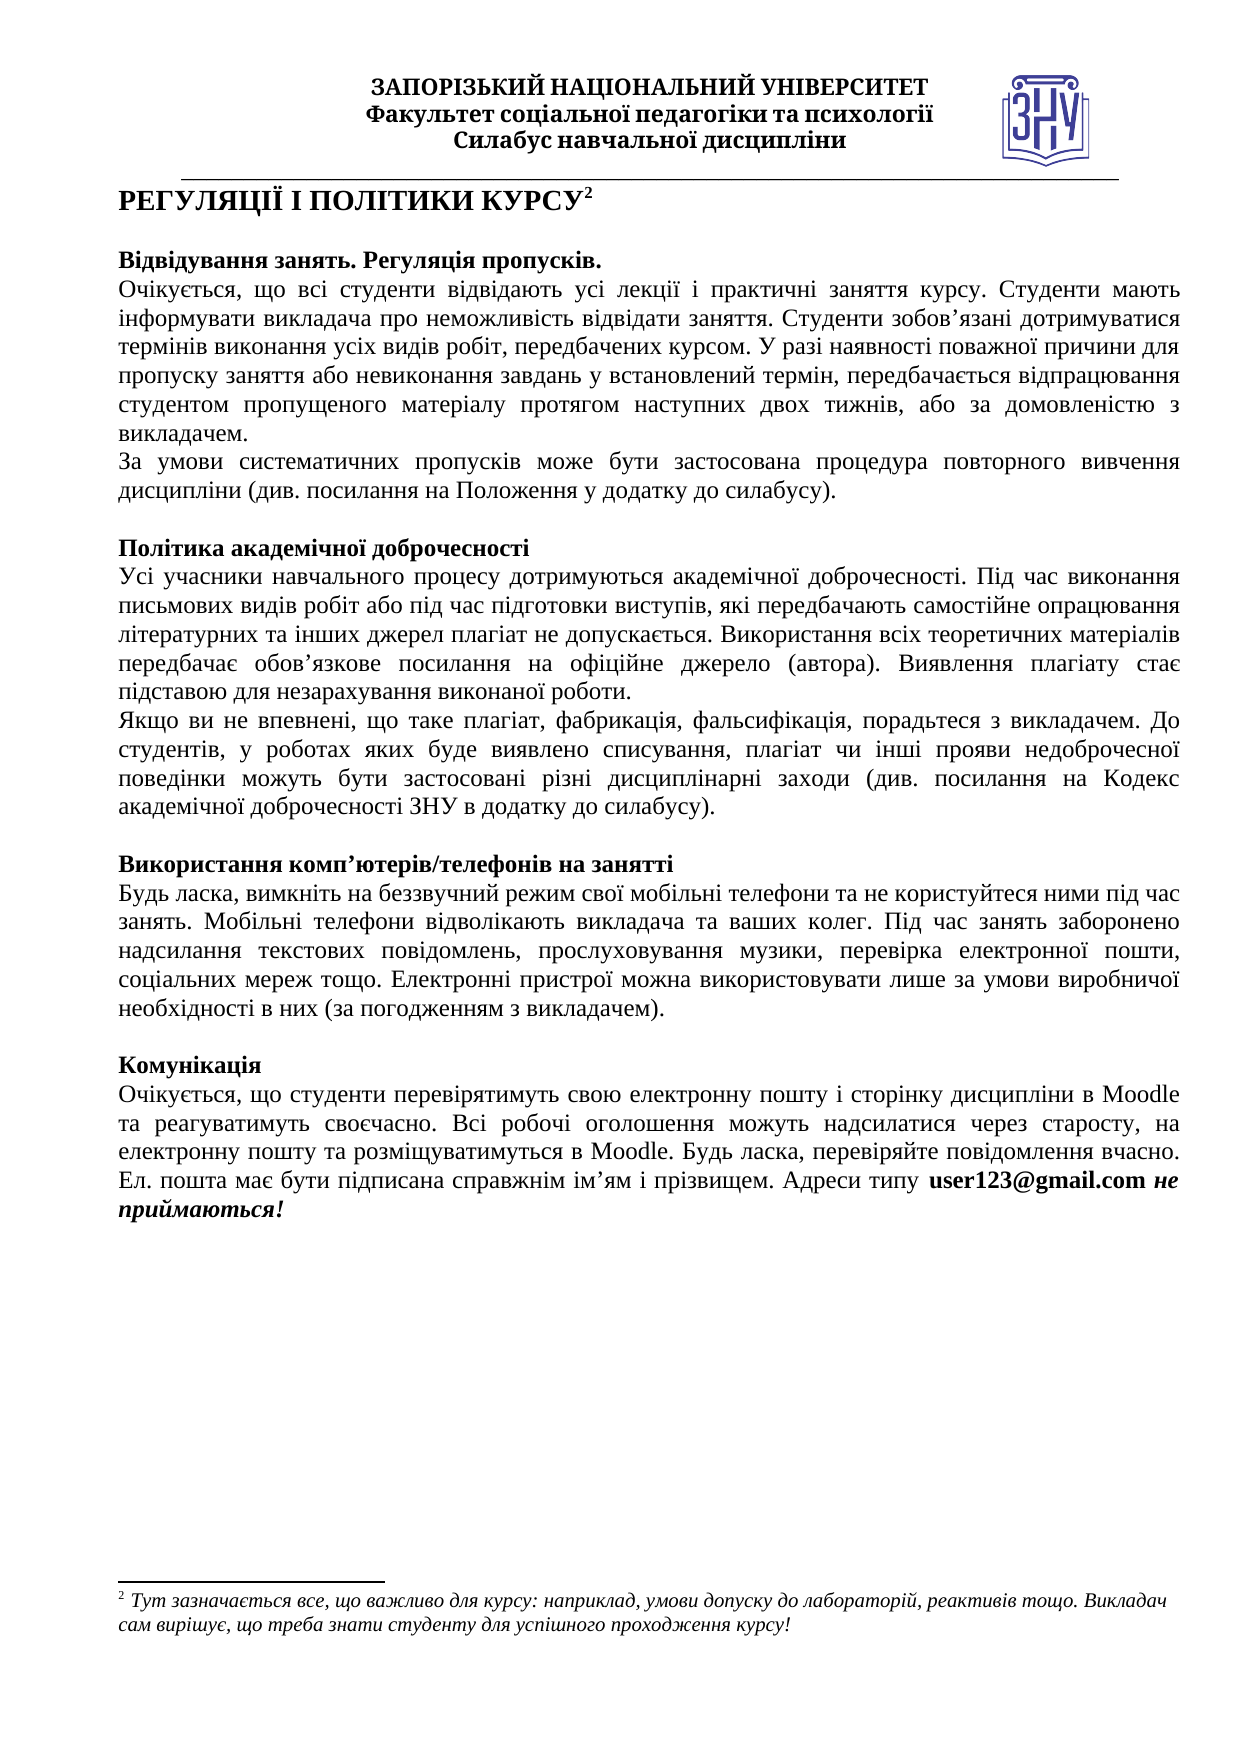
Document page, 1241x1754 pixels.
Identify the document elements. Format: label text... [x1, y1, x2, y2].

text За умови систематичних пропусків може бути застосована процедура повторного вивчення дисципліни (див. посилання на Положення у додатку до силабусу). [118, 446, 1181, 504]
text Усі учасники навчального процесу дотримуються академічної доброчесності. Під час виконання письмових видів робіт або під час підготовки виступів, які передбачають самостійне опрацювання літературних та інших джерел плагіат не допускається. Використання всіх теоретичних матеріалів передбачає обов’язкове посилання на офіційне джерело (автора). Виявлення плагіату стає підставою для незарахування виконаної роботи. [118, 561, 1181, 705]
text Очікується, що студенти перевірятимуть свою електронну пошту і сторінку дисципліни в Moodle та реагуватимуть своєчасно. Всі робочі оголошення можуть надсилатися через старосту, на електронну пошту та розміщуватимуться в Moodle. Будь ласка, перевіряйте повідомлення вчасно. Ел. пошта має бути підписана справжнім ім’ям і прізвищем. Адреси типу user123@gmail.com не приймаються! [118, 1079, 1181, 1223]
text Політика академічної доброчесності [118, 533, 1181, 561]
text Комунікація [118, 1050, 1181, 1079]
text Відвідування занять. Регуляція пропусків. [118, 245, 1181, 274]
text Очікується, що всі студенти відвідають усі лекції і практичні заняття курсу. Студенти мають інформувати викладача про неможливість відвідати заняття. Студенти зобов’язані дотримуватися термінів виконання усіх видів робіт, передбачених курсом. У разі наявності поважної причини для пропуску заняття або невиконання завдань у встановлений термін, передбачається відпрацювання студентом пропущеного матеріалу протягом наступних двох тижнів, або за домовленістю з викладачем. [118, 274, 1181, 446]
text Будь ласка, вимкніть на беззвучний режим свої мобільні телефони та не користуйтеся ними під час занять. Мобільні телефони відволікають викладача та ваших колег. Під час занять заборонено надсилання текстових повідомлень, прослуховування музики, перевірка електронної пошти, соціальних мереж тощо. Електронні пристрої можна використовувати лише за умови виробничої необхідності в них (за погодженням з викладачем). [118, 878, 1181, 1021]
text РЕГУЛЯЦІЇ І ПОЛІТИКИ КУРСУ [118, 183, 1181, 216]
text Якщо ви не впевнені, що таке плагіат, фабрикація, фальсифікація, порадьтеся з викладачем. До студентів, у роботах яких буде виявлено списування, плагіат чи інші прояви недоброчесної поведінки можуть бути застосовані різні дисциплінарні заходи (див. посилання на Кодекс академічної доброчесності ЗНУ в додатку до силабусу). [118, 705, 1181, 820]
picture [1002, 75, 1090, 167]
text Використання комп’ютерів/телефонів на занятті [118, 849, 1181, 878]
